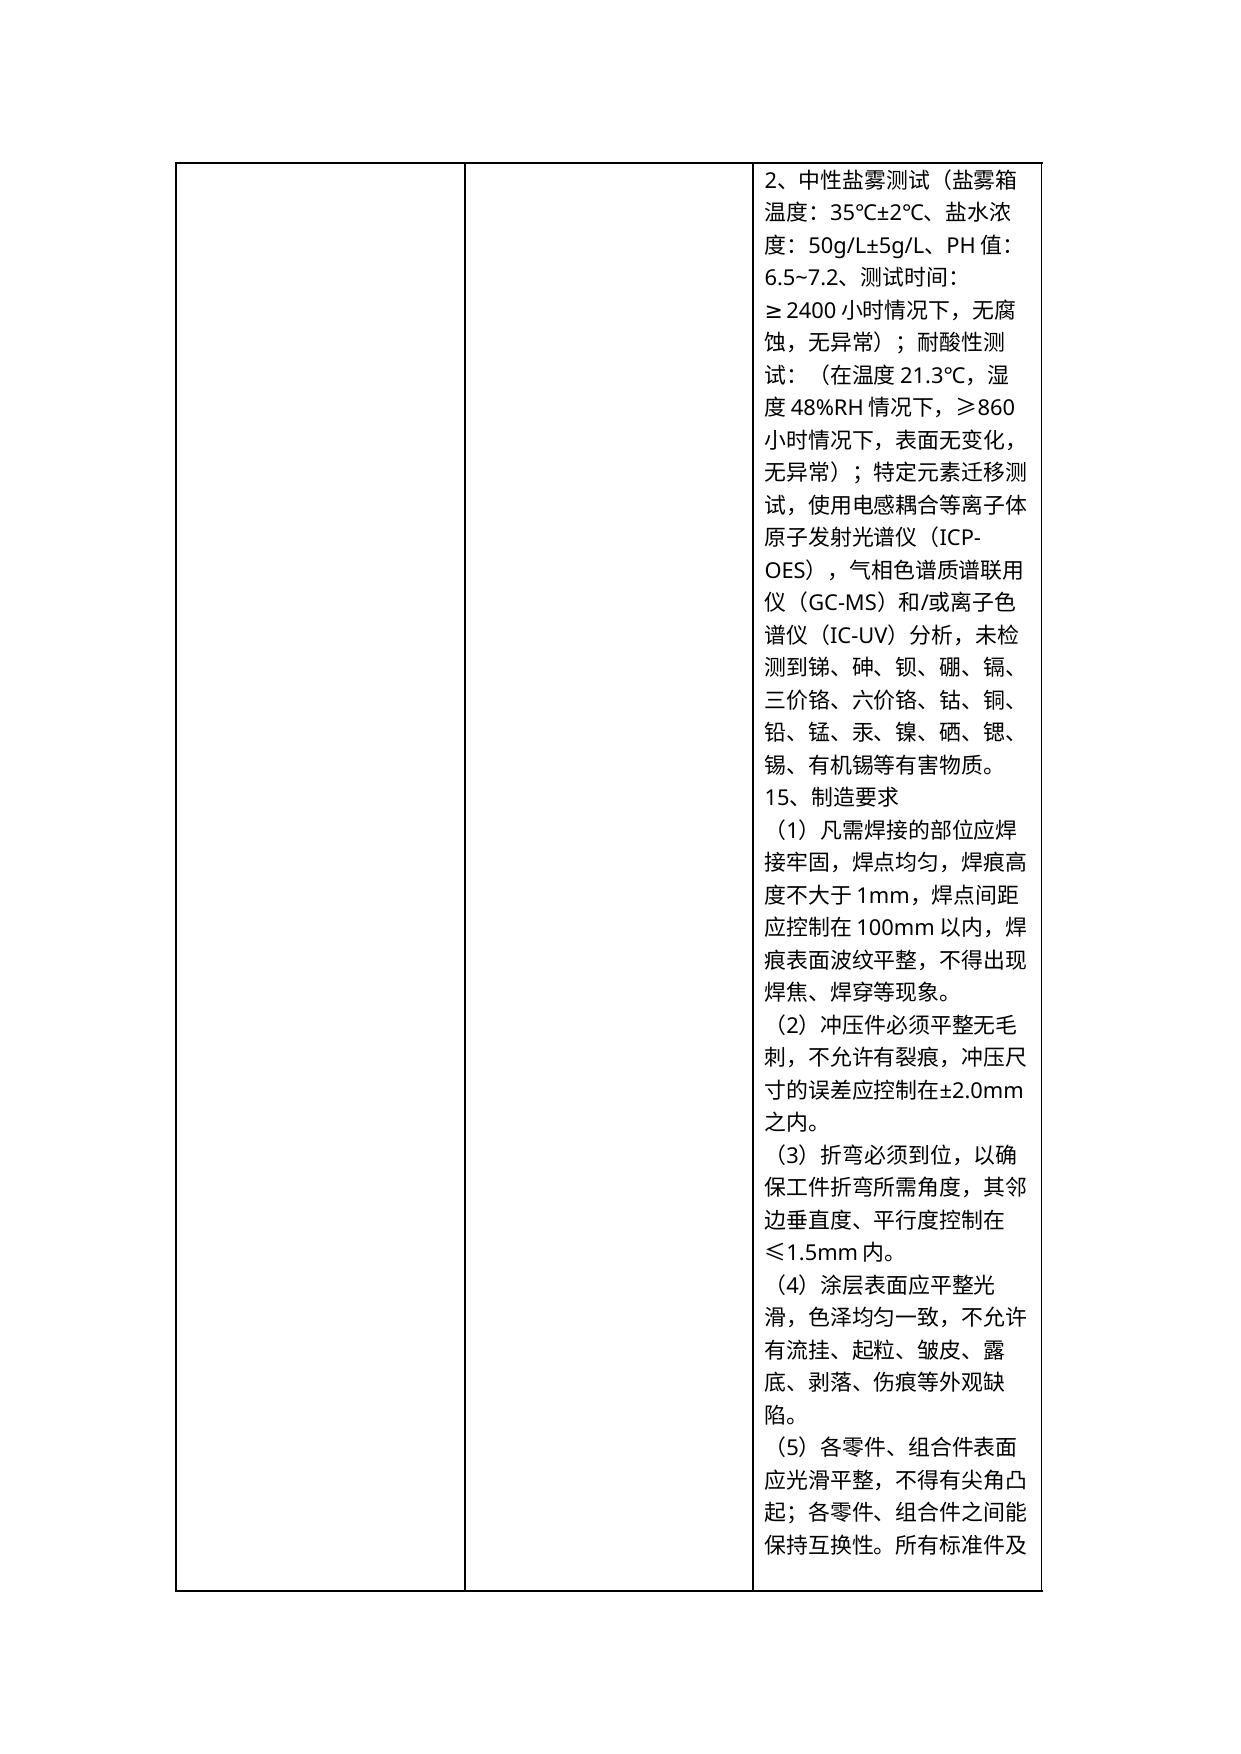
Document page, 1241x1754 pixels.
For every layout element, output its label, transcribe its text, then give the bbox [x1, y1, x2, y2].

table_cell [177, 164, 464, 1590]
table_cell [754, 164, 1041, 1590]
table_cell 4 [466, 164, 752, 1590]
